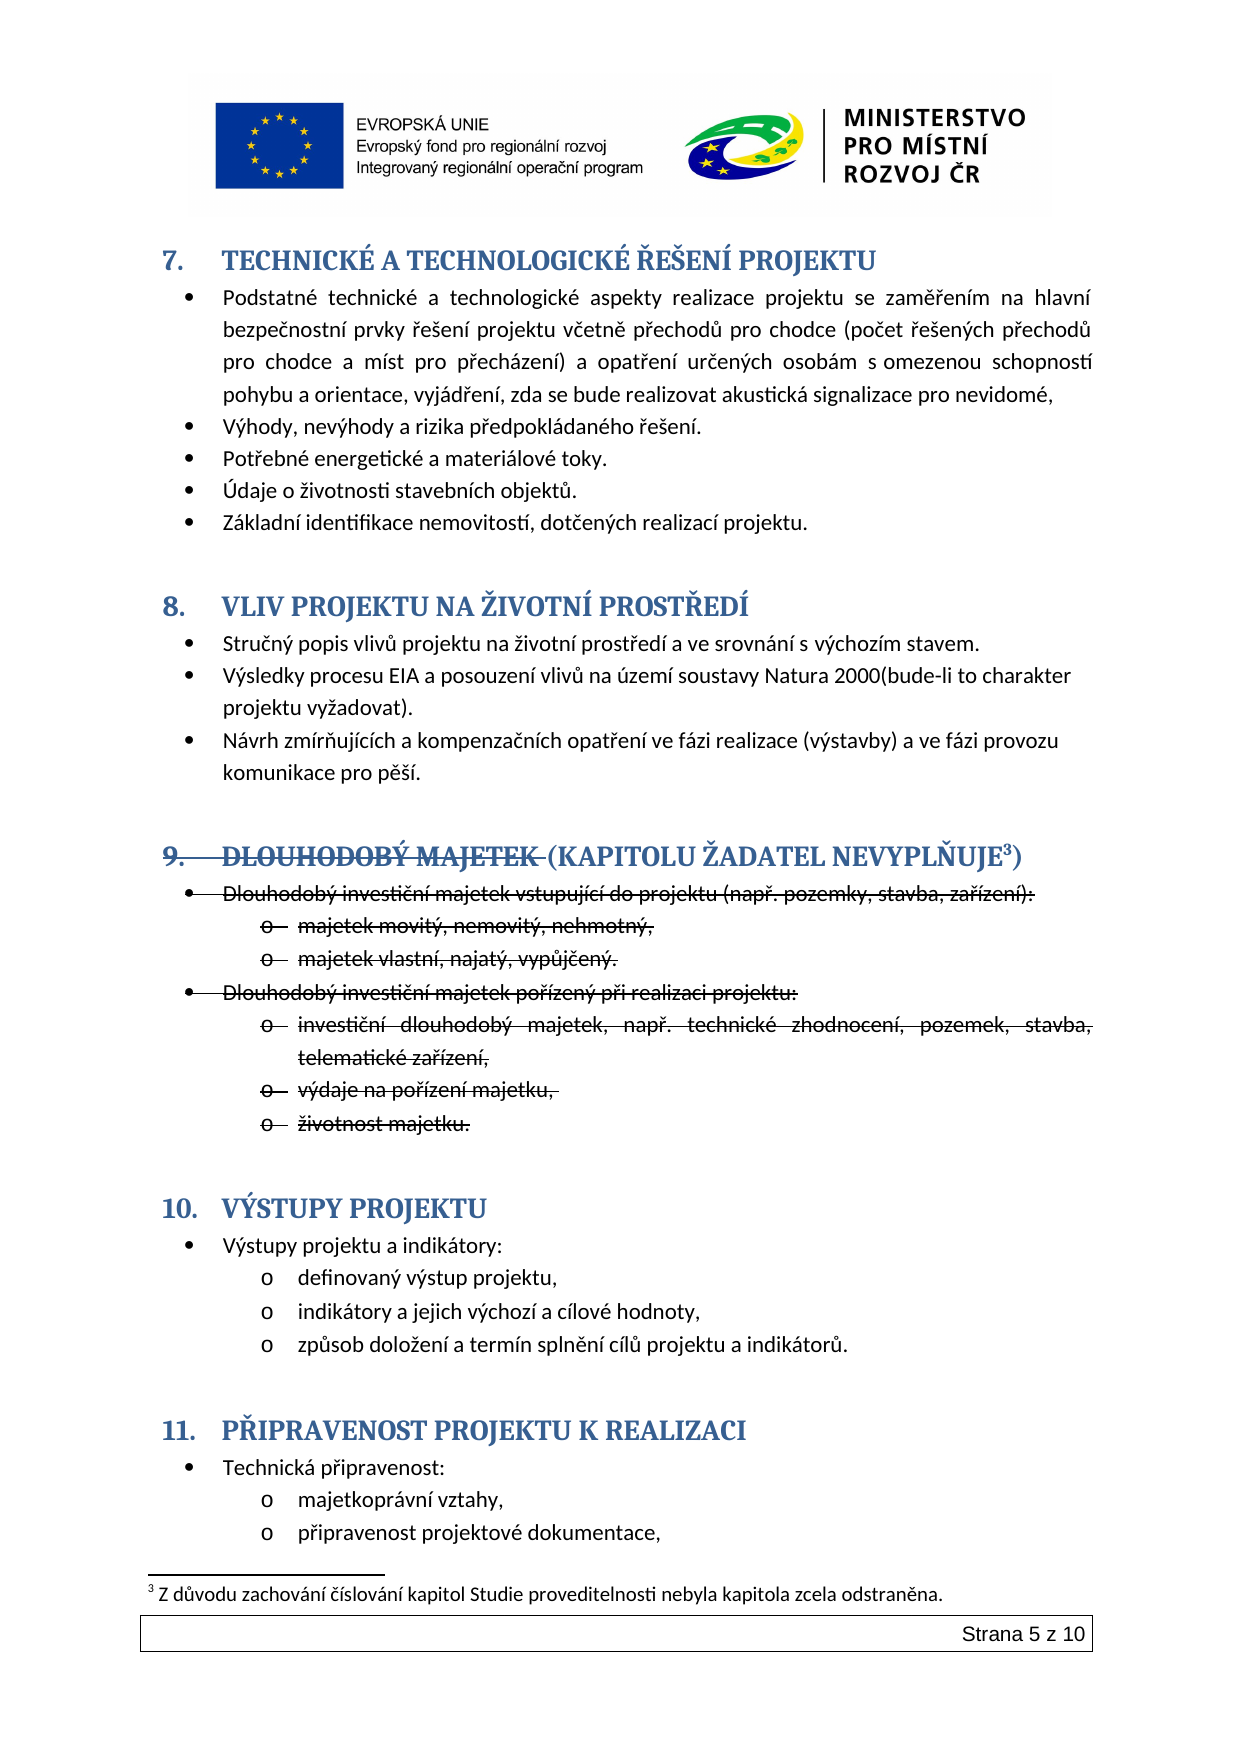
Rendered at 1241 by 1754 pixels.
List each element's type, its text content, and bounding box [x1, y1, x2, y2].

subtitle Výstupy projektu [162, 1193, 1093, 1226]
subtitle Technické a technologické řešení projektu [162, 244, 1093, 278]
list Údaje o životnosti stavebních objektů. [185, 476, 1093, 504]
list Výstupy projektu a indikátory: [185, 1231, 1093, 1259]
list investiční dlouhodobý majetek, např. technické zhodnocení, pozemek, stavba, telematické zařízení, [260, 1010, 1093, 1071]
list Základní identifikace nemovitostí, dotčených realizací projektu. [185, 508, 1093, 536]
list majetek vlastní, najatý, vypůjčený. [260, 944, 1093, 973]
list Podstatné technické a technologické aspekty realizace projektu se zaměřením na hlavní bezpečnostní prvky řešení projektu včetně přechodů pro chodce (počet řešených přechodů pro chodce a míst pro přecházení) a opatření určených osobám s omezenou schopností pohybu a orientace, vyjádření, zda se bude realizovat akustická signalizace pro nevidomé, [185, 283, 1093, 408]
list majetkoprávní vztahy, [260, 1485, 1093, 1514]
list výdaje na pořízení majetku, [260, 1076, 1093, 1105]
list Dlouhodobý investiční majetek vstupující do projektu (např. pozemky, stavba, zařízení): [185, 879, 1093, 907]
list životnost majetku. [260, 1109, 1093, 1138]
list Technická připravenost: [185, 1453, 1093, 1481]
list Výsledky procesu EIA a posouzení vlivů na území soustavy Natura 2000(bude-li to charakter projektu vyžadovat). [185, 661, 1093, 722]
list Návrh zmírňujících a kompenzačních opatření ve fázi realizace (výstavby) a ve fázi provozu komunikace pro pěší. [185, 726, 1093, 786]
list Potřebné energetické a materiálové toky. [185, 444, 1093, 472]
subtitle Připravenost projektu k realizaci [162, 1414, 1093, 1448]
list Stručný popis vlivů projektu na životní prostředí a ve srovnání s výchozím stavem. [185, 629, 1093, 657]
list Výhody, nevýhody a rizika předpokládaného řešení. [185, 412, 1093, 440]
list Dlouhodobý investiční majetek pořízený při realizaci projektu: [185, 978, 1093, 1006]
subtitle Dlouhodobý majetek (kapitolu žadatel nevyplňuje) [162, 840, 1093, 874]
list indikátory a jejich výchozí a cílové hodnoty, [260, 1297, 1093, 1326]
list definovaný výstup projektu, [260, 1263, 1093, 1293]
list majetek movitý, nemovitý, nehmotný, [260, 911, 1093, 940]
subtitle Vliv projektu na životní prostředí [162, 591, 1093, 624]
list připravenost projektové dokumentace, [260, 1518, 1093, 1547]
list způsob doložení a termín splnění cílů projektu a indikátorů. [260, 1331, 1093, 1360]
picture [187, 73, 1053, 217]
